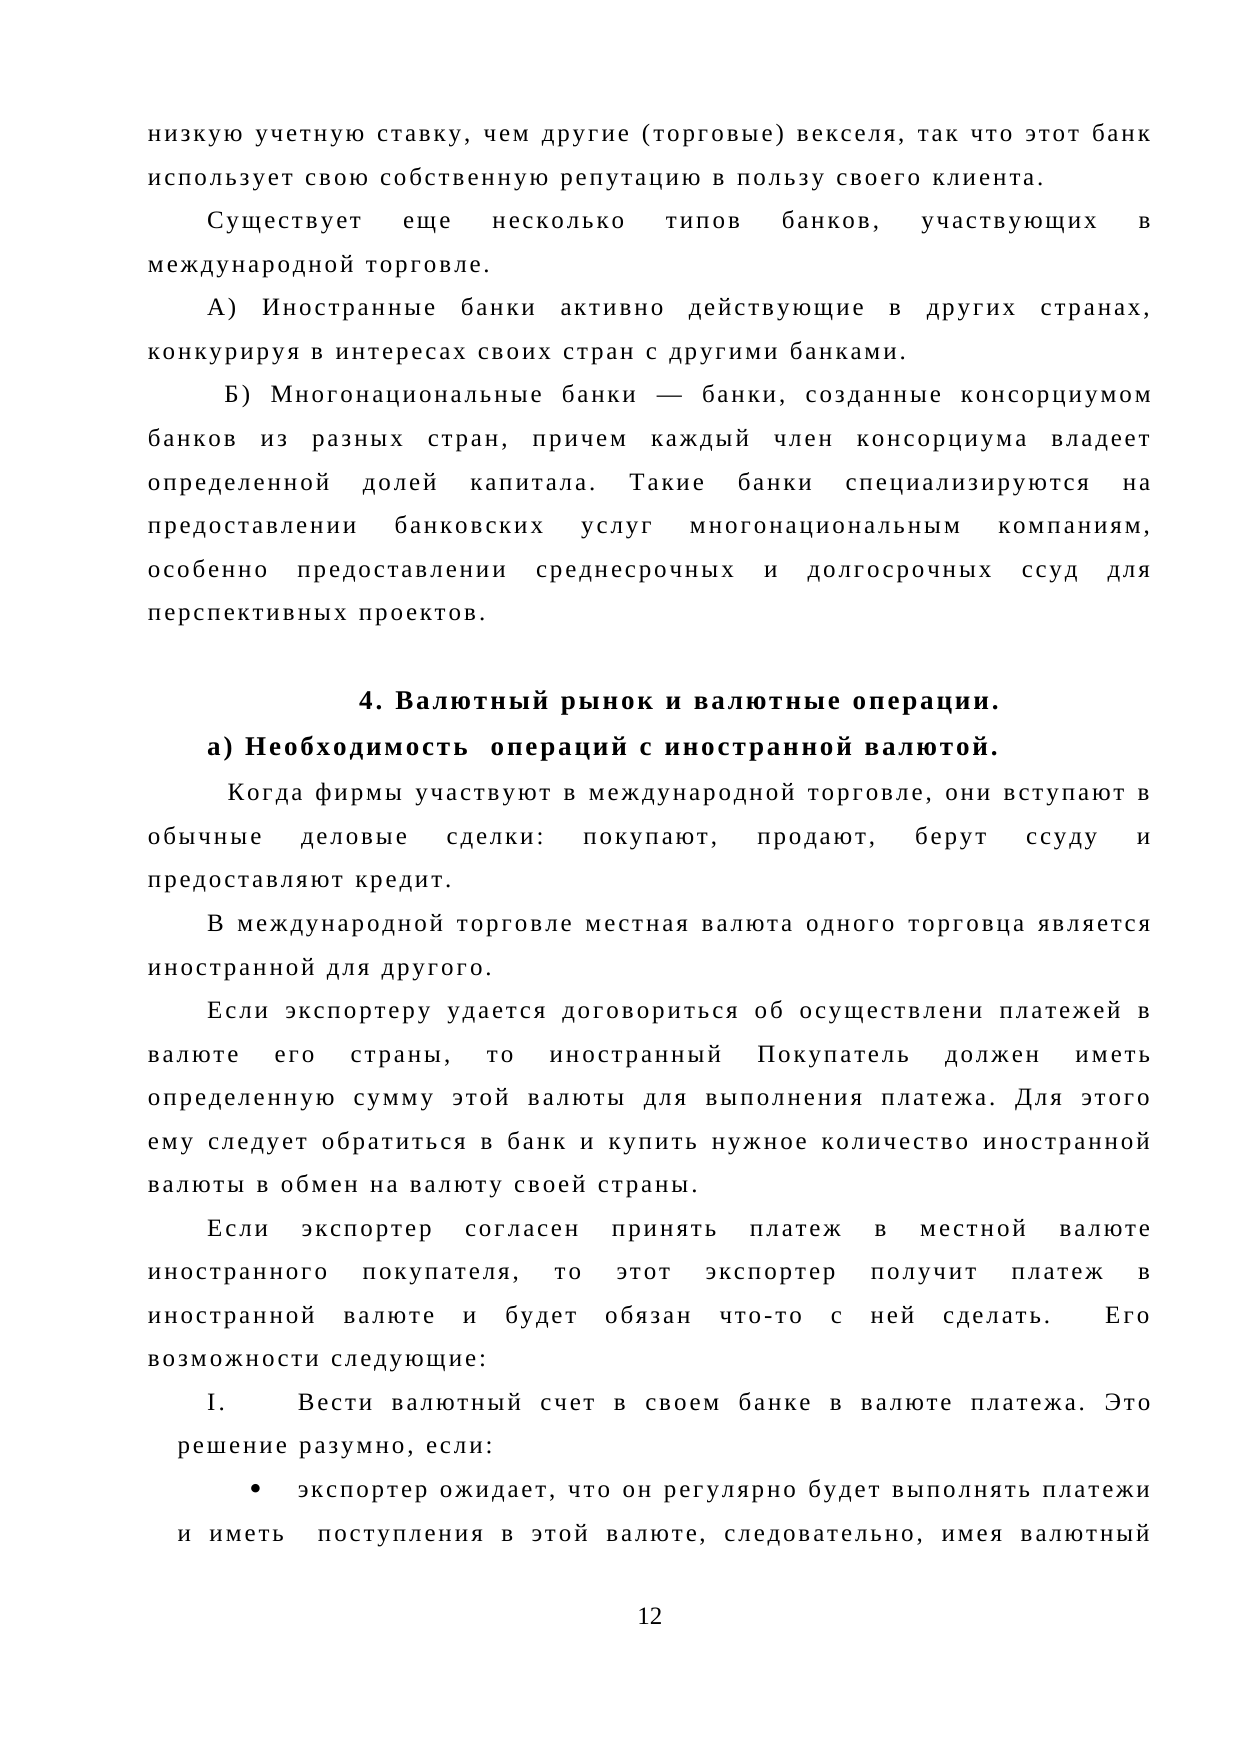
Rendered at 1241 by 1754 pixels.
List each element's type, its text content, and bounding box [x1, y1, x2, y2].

text Б) Многонациональные банки банки, созданные консорциумом банков из разных стран, причем каждый член консорциума владеет определенной долей капитала. Такие банки специализируются на предоставлении банковских услуг многонациональным компаниям, особенно предоставлении среднесрочных и долгосрочных ссуд для перспективных проектов. [148, 379, 1152, 626]
text 4. Валютный рынок и валютные операции. [148, 684, 1152, 715]
text a) Необходимость операций с иностранной валютой. [148, 731, 1152, 762]
text Существует еще несколько типов банков, участвующих в международной торговле. [148, 205, 1152, 278]
list Вести валютный счет в своем банке в валюте платежа. Это решение разумно, если: [177, 1387, 1152, 1459]
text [148, 118, 1152, 191]
text Когда фирмы участвуют в международной торговле, они вступают в обычные деловые сделки: покупают, продают, берут ссуду и предоставляют кредит. [148, 777, 1152, 893]
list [177, 1474, 1152, 1547]
text Если экспортеру удается договориться об осуществлени платежей в валюте его страны, то иностранный Покупатель должен иметь определенную сумму этой валюты для выполнения платежа. Для этого ему следует обратиться в банк и купить нужное количество иностранной валюты в обмен на валюту своей страны. [148, 995, 1152, 1198]
text Если экспортер согласен принять платеж в местной валюте иностранного покупателя, то этот экспортер получит платеж в иностранной валюте и будет обязан что-то с ней сделать. Его возможности следующие: [148, 1213, 1152, 1372]
text В международной торговле местная валюта одного торговца является иностранной для другого. [148, 908, 1152, 981]
text А) Иностранные банки активно действующие в других странах, конкурируя в интересах своих стран с другими банками. [148, 292, 1152, 365]
